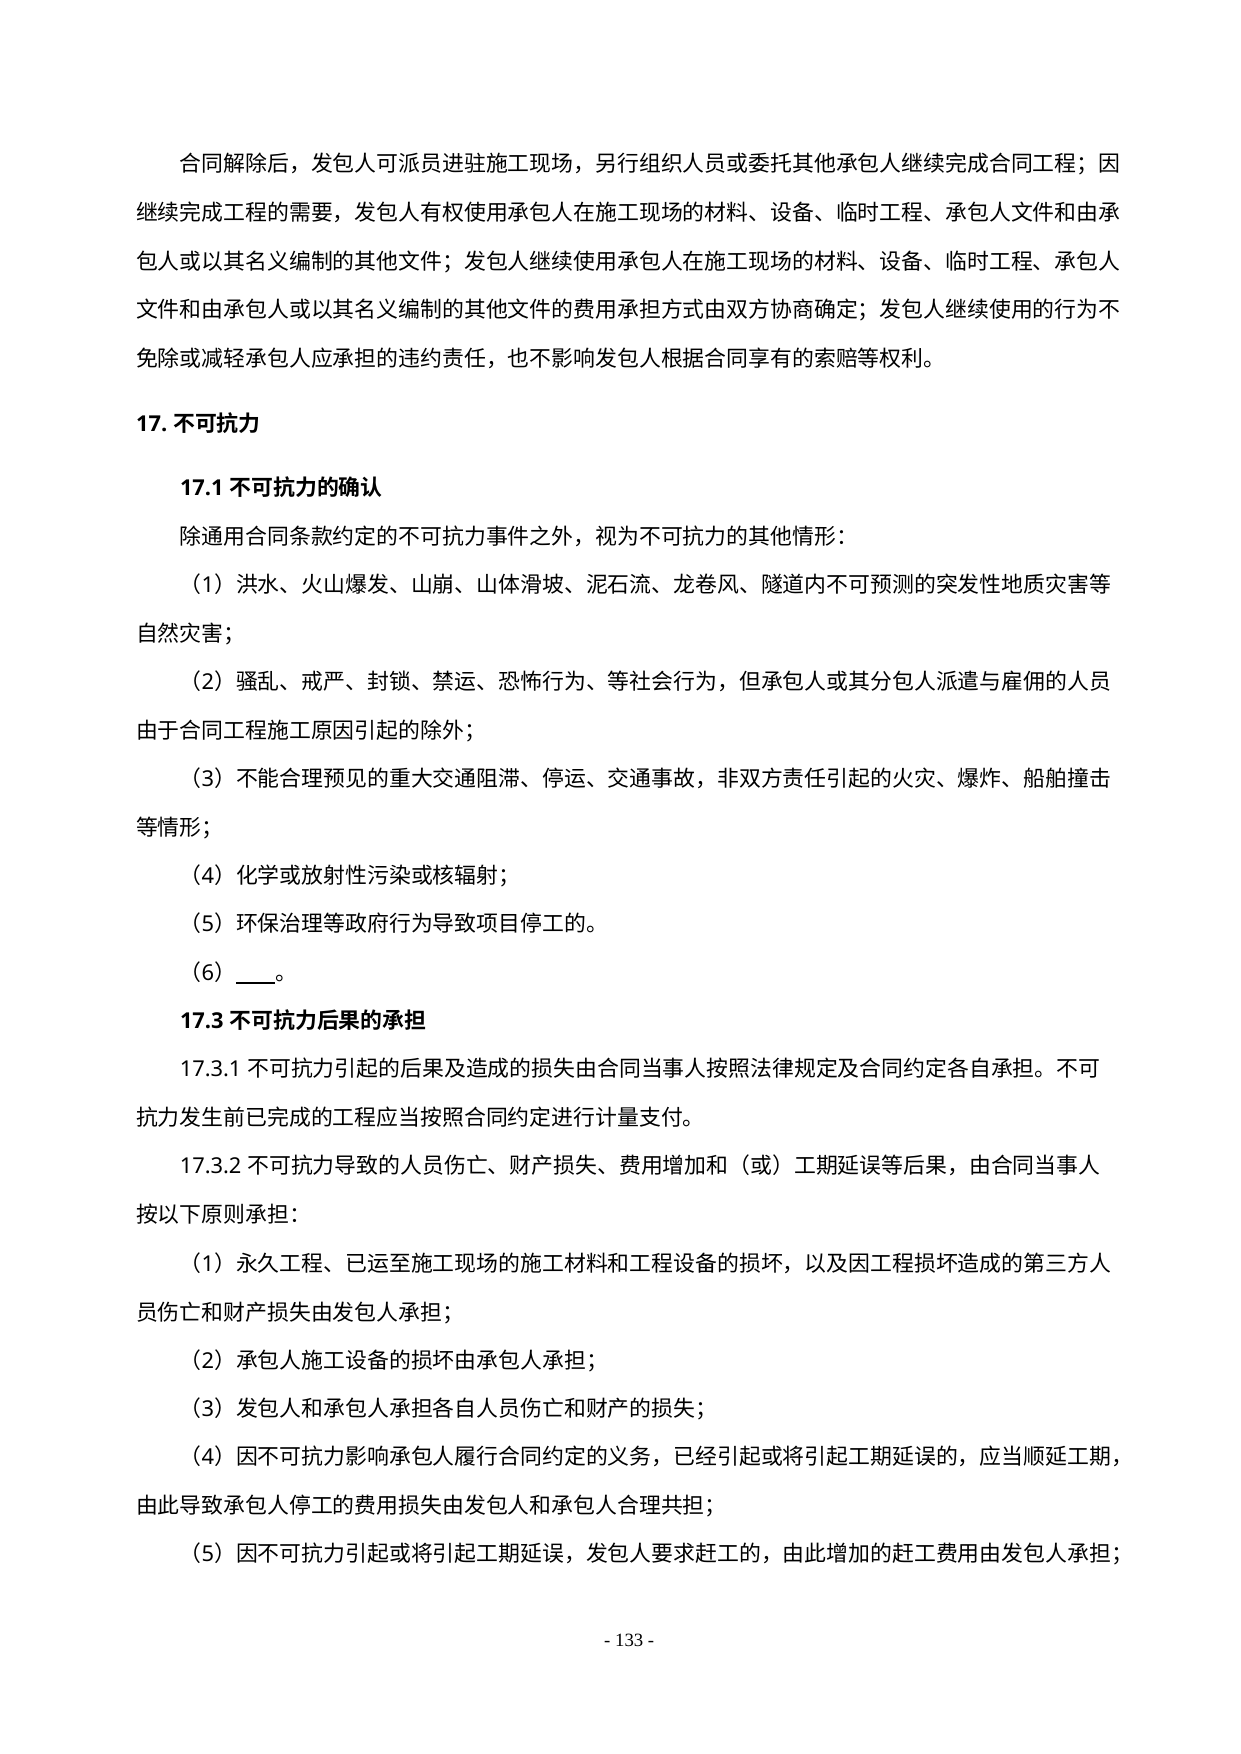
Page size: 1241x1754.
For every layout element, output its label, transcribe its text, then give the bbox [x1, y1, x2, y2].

text （2）承包人施工设备的损坏由承包人承担； [136, 1342, 1111, 1375]
text 除通用合同条款约定的不可抗力事件之外，视为不可抗力的其他情形： [136, 518, 1111, 551]
text 17.3.2 不可抗力导致的人员伤亡、财产损失、费用增加和（或）工期延误等后果，由合同当事人按以下原则承担： [136, 1148, 1111, 1229]
text 合同解除后，发包人可派员进驻施工现场，另行组织人员或委托其他承包人继续完成合同工程；因继续完成工程的需要，发包人有权使用承包人在施工现场的材料、设备、临时工程、承包人文件和由承包人或以其名义编制的其他文件；发包人继续使用承包人在施工现场的材料、设备、临时工程、承包人文件和由承包人或以其名义编制的其他文件的费用承担方式由双方协商确定；发包人继续使用的行为不免除或减轻承包人应承担的违约责任，也不影响发包人根据合同享有的索赔等权利。 [136, 146, 1122, 373]
subtitle 17. 不可抗力 [136, 405, 1122, 438]
text （2）骚乱、戒严、封锁、禁运、恐怖行为、等社会行为，但承包人或其分包人派遣与雇佣的人员由于合同工程施工原因引起的除外； [136, 664, 1111, 745]
text （4）化学或放射性污染或核辐射； [136, 858, 1111, 890]
text （3）不能合理预见的重大交通阻滞、停运、交通事故，非双方责任引起的火灾、爆炸、船舶撞击等情形； [136, 761, 1111, 842]
text （4）因不可抗力影响承包人履行合同约定的义务，已经引起或将引起工期延误的，应当顺延工期，由此导致承包人停工的费用损失由发包人和承包人合理共担； [136, 1439, 1111, 1520]
subtitle 17.3 不可抗力后果的承担 [136, 1003, 1122, 1035]
text （5）环保治理等政府行为导致项目停工的。 [136, 906, 1111, 939]
subtitle 17.1 不可抗力的确认 [136, 470, 1122, 502]
text （3）发包人和承包人承担各自人员伤亡和财产的损失； [136, 1391, 1111, 1423]
text （5）因不可抗力引起或将引起工期延误，发包人要求赶工的，由此增加的赶工费用由发包人承担； [136, 1536, 1111, 1569]
text （1）洪水、火山爆发、山崩、山体滑坡、泥石流、龙卷风、隧道内不可预测的突发性地质灾害等自然灾害； [136, 567, 1111, 648]
text 17.3.1 不可抗力引起的后果及造成的损失由合同当事人按照法律规定及合同约定各自承担。不可抗力发生前已完成的工程应当按照合同约定进行计量支付。 [136, 1051, 1111, 1132]
text （6） 。 [136, 954, 1111, 987]
text （1）永久工程、已运至施工现场的施工材料和工程设备的损坏，以及因工程损坏造成的第三方人员伤亡和财产损失由发包人承担； [136, 1245, 1111, 1327]
